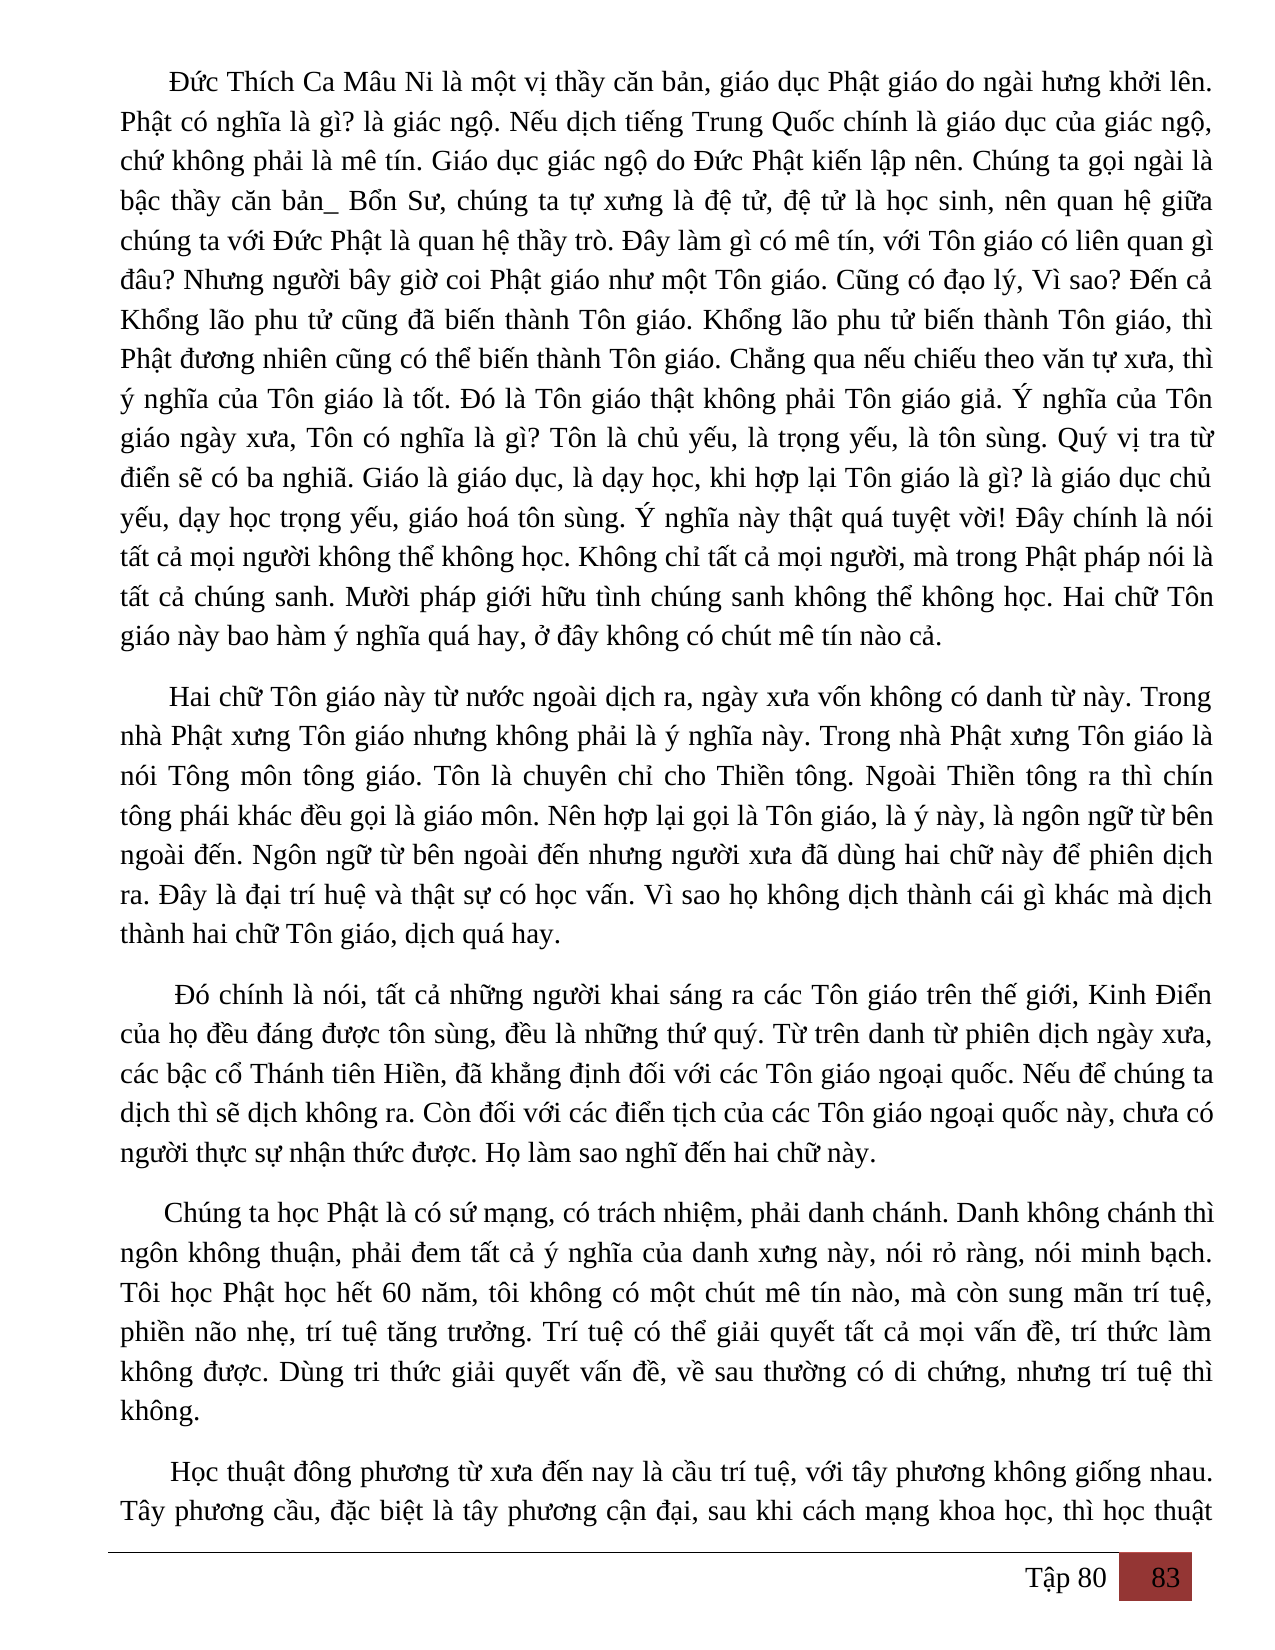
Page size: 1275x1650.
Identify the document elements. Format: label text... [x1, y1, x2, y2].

text Chúng ta học Phật là có sứ mạng, có trách nhiệm, phải danh chánh. Danh không chánh thì ngôn không thuận, phải đem tất cả ý nghĩa của danh xưng này, nói rỏ ràng, nói minh bạch. Tôi học Phật học hết 60 năm, tôi không có một chút mê tín nào, mà còn sung mãn trí tuệ, phiền não nhẹ, trí tuệ tăng trưởng. Trí tuệ có thể giải quyết tất cả mọi vấn đề, trí thức làm không được. Dùng tri thức giải quyết vấn đề, về sau thường có di chứng, nhưng trí tuệ thì không. [120, 1191, 1215, 1429]
text Hai chữ Tôn giáo này từ nước ngoài dịch ra, ngày xưa vốn không có danh từ này. Trong nhà Phật xưng Tôn giáo nhưng không phải là ý nghĩa này. Trong nhà Phật xưng Tôn giáo là nói Tông môn tông giáo. Tôn là chuyên chỉ cho Thiền tông. Ngoài Thiền tông ra thì chín tông phái khác đều gọi là giáo môn. Nên hợp lại gọi là Tôn giáo, là ý này, là ngôn ngữ từ bên ngoài đến. Ngôn ngữ từ bên ngoài đến nhưng người xưa đã dùng hai chữ này để phiên dịch ra. Đây là đại trí huệ và thật sự có học vấn. Vì sao họ không dịch thành cái gì khác mà dịch thành hai chữ Tôn giáo, dịch quá hay. [120, 674, 1215, 952]
text Đức Thích Ca Mâu Ni là một vị thầy căn bản, giáo dục Phật giáo do ngài hưng khởi lên. Phật có nghĩa là gì? là giác ngộ. Nếu dịch tiếng Trung Quốc chính là giáo dục của giác ngộ, chứ không phải là mê tín. Giáo dục giác ngộ do Đức Phật kiến lập nên. Chúng ta gọi ngài là bậc thầy căn bản_ Bổn Sư, chúng ta tự xưng là đệ tử, đệ tử là học sinh, nên quan hệ giữa chúng ta với Đức Phật là quan hệ thầy trò. Đây làm gì có mê tín, với Tôn giáo có liên quan gì đâu? Nhưng người bây giờ coi Phật giáo như một Tôn giáo. Cũng có đạo lý, Vì sao? Đến cả Khổng lão phu tử cũng đã biến thành Tôn giáo. Khổng lão phu tử biến thành Tôn giáo, thì Phật đương nhiên cũng có thể biến thành Tôn giáo. Chẳng qua nếu chiếu theo văn tự xưa, thì ý nghĩa của Tôn giáo là tốt. Đó là Tôn giáo thật không phải Tôn giáo giả. Ý nghĩa của Tôn giáo ngày xưa, Tôn có nghĩa là gì? Tôn là chủ yếu, là trọng yếu, là tôn sùng. Quý vị tra từ điển sẽ có ba nghiã. Giáo là giáo dục, là dạy học, khi hợp lại Tôn giáo là gì? là giáo dục chủ yếu, dạy học trọng yếu, giáo hoá tôn sùng. Ý nghĩa này thật quá tuyệt vời! Đây chính là nói tất cả mọi người không thể không học. Không chỉ tất cả mọi người, mà trong Phật pháp nói là tất cả chúng sanh. Mười pháp giới hữu tình chúng sanh không thể không học. Hai chữ Tôn giáo này bao hàm ý nghĩa quá hay, ở đây không có chút mê tín nào cả. [120, 60, 1215, 654]
text Đó chính là nói, tất cả những người khai sáng ra các Tôn giáo trên thế giới, Kinh Điển của họ đều đáng được tôn sùng, đều là những thứ quý. Từ trên danh từ phiên dịch ngày xưa, các bậc cổ Thánh tiên Hiền, đã khẳng định đối với các Tôn giáo ngoại quốc. Nếu để chúng ta dịch thì sẽ dịch không ra. Còn đối với các điển tịch của các Tôn giáo ngoại quốc này, chưa có người thực sự nhận thức được. Họ làm sao nghĩ đến hai chữ này. [120, 972, 1215, 1170]
